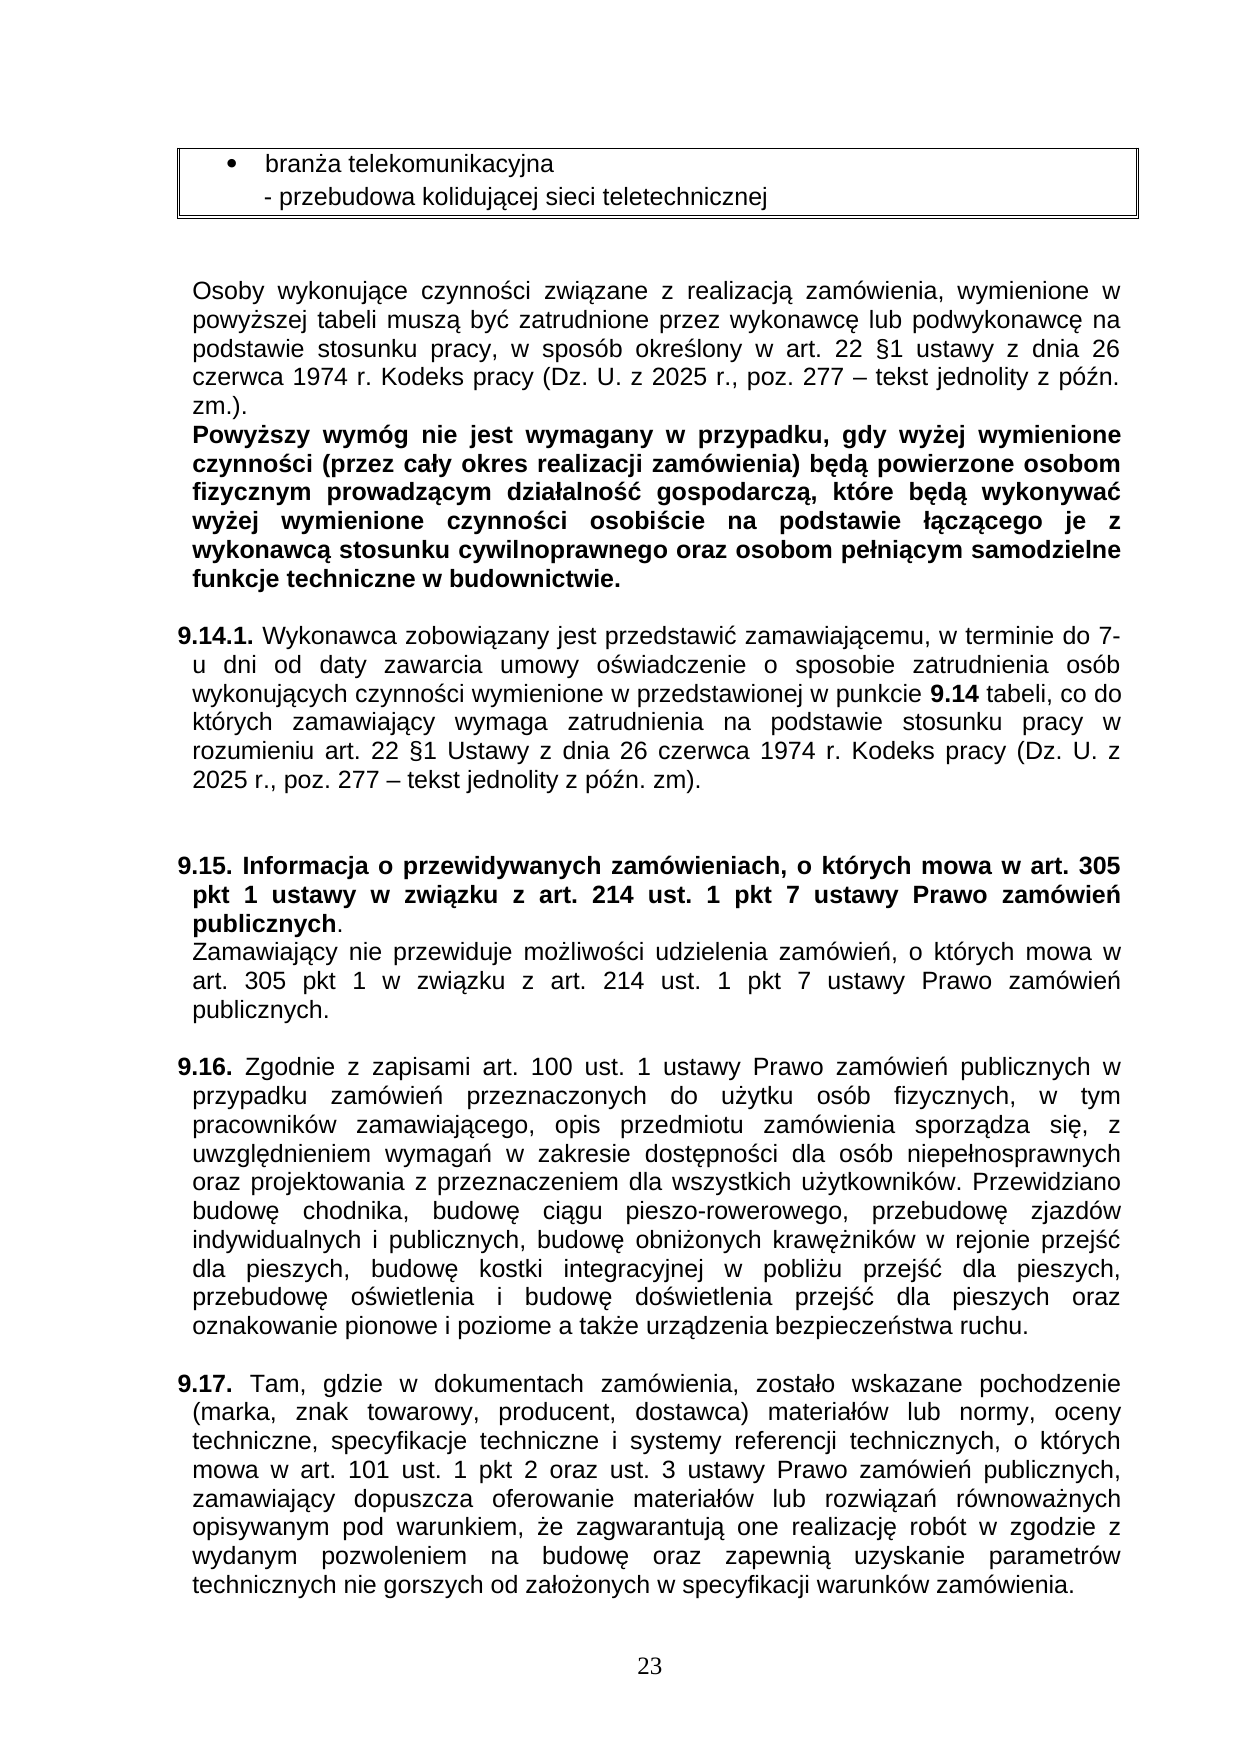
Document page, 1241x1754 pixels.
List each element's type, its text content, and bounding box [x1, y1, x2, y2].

text 9.14.1. Wykonawca zobowiązany jest przedstawić zamawiającemu, w terminie do 7-u dni od daty zawarcia umowy oświadczenie o sposobie zatrudnienia osób wykonujących czynności wymienione w przedstawionej w punkcie 9.14 tabeli, co do których zamawiający wymaga zatrudnienia na podstawie stosunku pracy w rozumieniu art. 22 §1 Ustawy z dnia 26 czerwca 1974 r. Kodeks pracy (Dz. U. z 2025 r., poz. 277 – tekst jednolity z późn. zm). [177, 621, 1122, 793]
text Powyższy wymóg nie jest wymagany w przypadku, gdy wyżej wymienione czynności (przez cały okres realizacji zamówienia) będą powierzone osobom fizycznym prowadzącym działalność gospodarczą, które będą wykonywać wyżej wymienione czynności osobiście na podstawie łączącego je z wykonawcą stosunku cywilnoprawnego oraz osobom pełniącym samodzielne funkcje techniczne w budownictwie. [192, 420, 1122, 592]
text Osoby wykonujące czynności związane z realizacją zamówienia, wymienione w powyższej tabeli muszą być zatrudnione przez wykonawcę lub podwykonawcę na podstawie stosunku pracy, w sposób określony w art. 22 §1 ustawy z dnia 26 czerwca 1974 r. Kodeks pracy (Dz. U. z 2025 r., poz. 277 – tekst jednolity z późn. zm.). [192, 276, 1122, 420]
text 9.17. Tam, gdzie w dokumentach zamówienia, zostało wskazane pochodzenie (marka, znak towarowy, producent, dostawca) materiałów lub normy, oceny techniczne, specyfikacje techniczne i systemy referencji technicznych, o których mowa w art. 101 ust. 1 pkt 2 oraz ust. 3 ustawy Prawo zamówień publicznych, zamawiający dopuszcza oferowanie materiałów lub rozwiązań równoważnych opisywanym pod warunkiem, że zagwarantują one realizację robót w zgodzie z wydanym pozwoleniem na budowę oraz zapewnią uzyskanie parametrów technicznych nie gorszych od założonych w specyfikacji warunków zamówienia. [177, 1368, 1122, 1598]
text Zamawiający nie przewiduje możliwości udzielenia zamówień, o których mowa w art. 305 pkt 1 w związku z art. 214 ust. 1 pkt 7 ustawy Prawo zamówień publicznych. [192, 937, 1122, 1023]
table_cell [180, 149, 1136, 215]
text 9.15. Informacja o przewidywanych zamówieniach, o których mowa w art. 305 pkt 1 ustawy w związku z art. 214 ust. 1 pkt 7 ustawy Prawo zamówień publicznych. [177, 851, 1122, 937]
text 9.16. Zgodnie z zapisami art. 100 ust. 1 ustawy Prawo zamówień publicznych w przypadku zamówień przeznaczonych do użytku osób fizycznych, w tym pracowników zamawiającego, opis przedmiotu zamówienia sporządza się, z uwzględnieniem wymagań w zakresie dostępności dla osób niepełnosprawnych oraz projektowania z przeznaczeniem dla wszystkich użytkowników. Przewidziano budowę chodnika, budowę ciągu pieszo-rowerowego, przebudowę zjazdów indywidualnych i publicznych, budowę obniżonych krawężników w rejonie przejść dla pieszych, budowę kostki integracyjnej w pobliżu przejść dla pieszych, przebudowę oświetlenia i budowę doświetlenia przejść dla pieszych oraz oznakowanie pionowe i poziome a także urządzenia bezpieczeństwa ruchu. [177, 1052, 1122, 1340]
